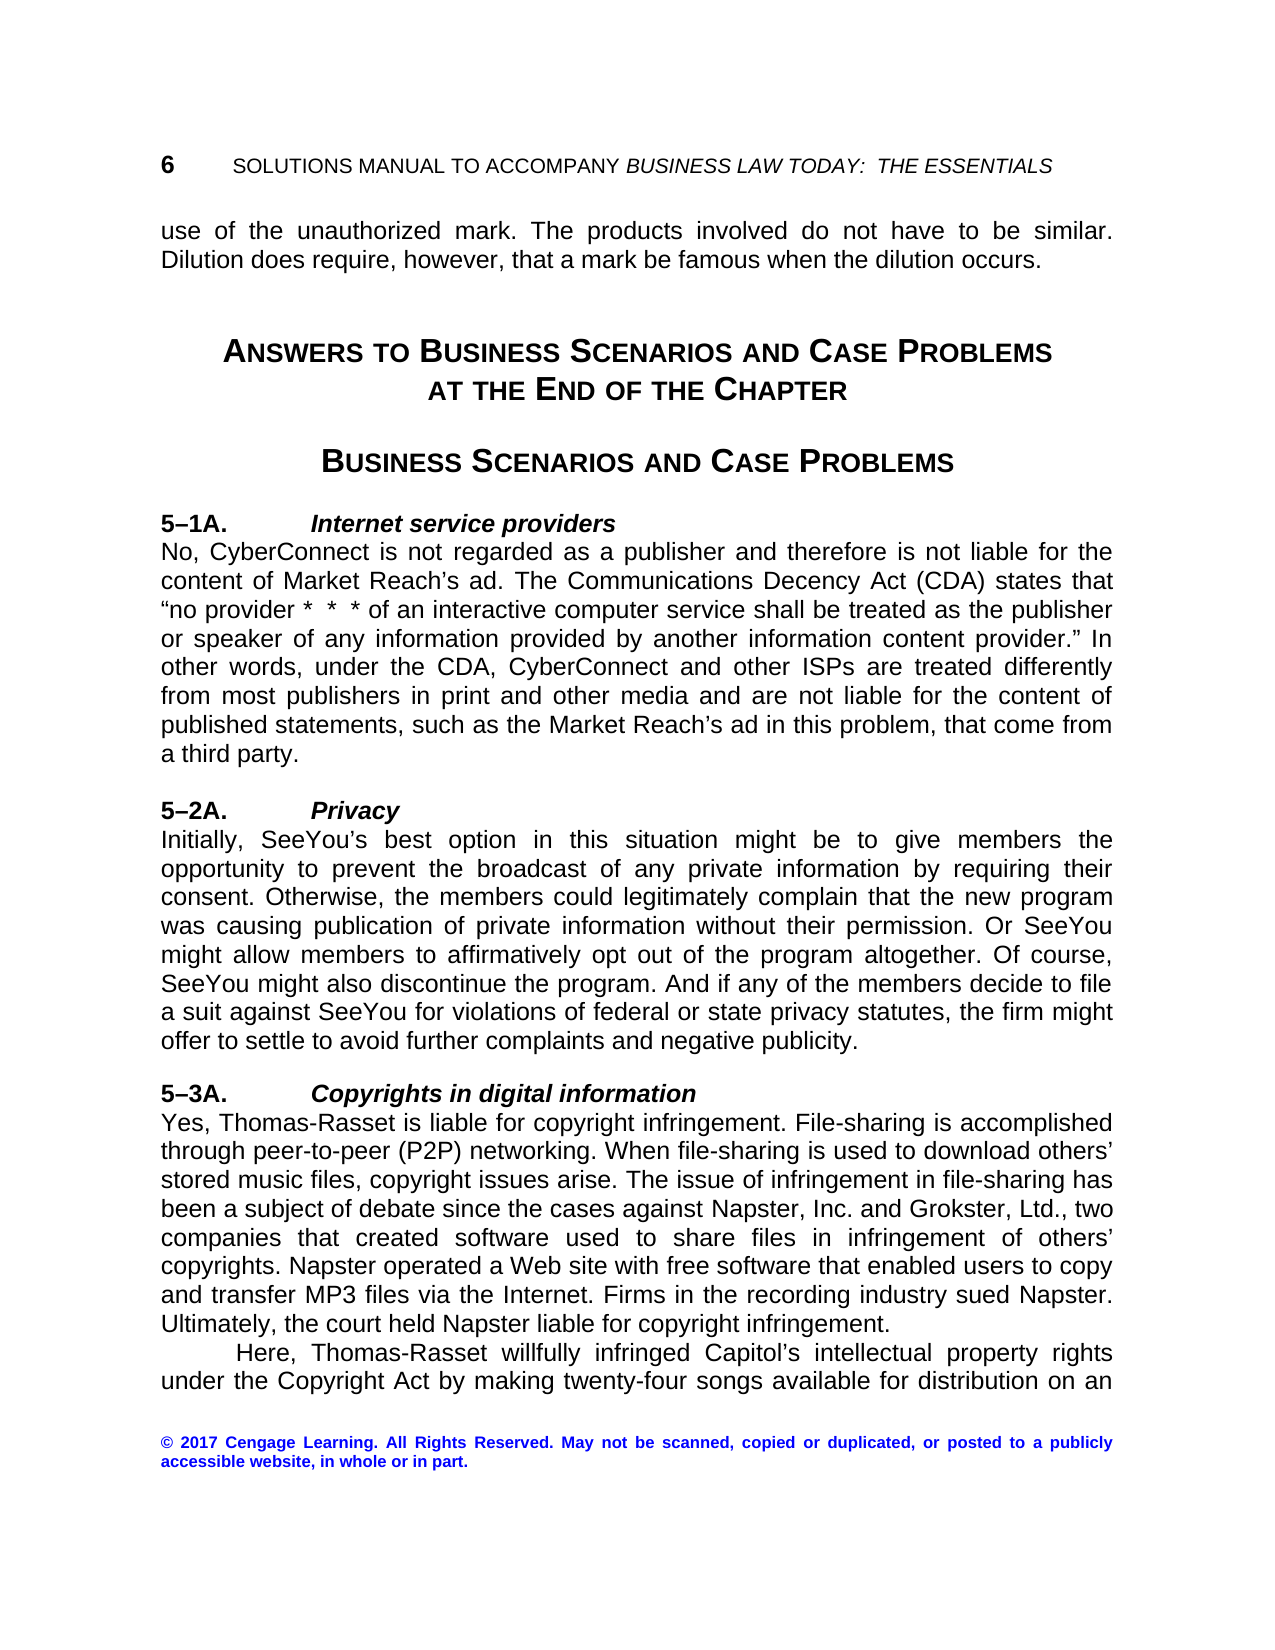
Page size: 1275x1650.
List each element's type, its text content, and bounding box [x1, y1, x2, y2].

text at the End of the Chapter [161, 369, 1114, 408]
text No, CyberConnect is not regarded as a publisher and therefore is not liable for the content of Market Reach’s ad. The Communications Decency Act (CDA) states that “no provider * * * of an interactive computer service shall be treated as the publisher or speaker of any information provided by another information content provider.” In other words, under the CDA, CyberConnect and other ISPs are treated differently from most publishers in print and other media and are not liable for the content of published statements, such as the Market Reach’s ad in this problem, that come from a third party. [161, 537, 1114, 767]
text 5–3A. Copyrights in digital information [161, 1079, 1114, 1108]
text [161, 216, 1114, 273]
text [161, 1338, 1114, 1395]
text Answers to Business Scenarios and Case Problems [161, 331, 1114, 369]
text 5–1A. Internet service providers [161, 509, 1114, 537]
text Yes, Thomas-Rasset is liable for copyright infringement. File-sharing is accomplished through peer-to-peer (P2P) networking. When file-sharing is used to download others’ stored music files, copyright issues arise. The issue of infringement in file-sharing has been a subject of debate since the cases against Napster, Inc. and Grokster, Ltd., two companies that created software used to share files in infringement of others’ copyrights. Napster operated a Web site with free software that enabled users to copy and transfer MP3 files via the Internet. Firms in the recording industry sued Napster. Ultimately, the court held Napster liable for copyright infringement. [161, 1108, 1114, 1338]
text Business Scenarios and Case Problems [161, 441, 1114, 480]
text 5–2A. Privacy [161, 796, 1114, 825]
text Initially, SeeYou’s best option in this situation might be to give members the opportunity to prevent the broadcast of any private information by requiring their consent. Otherwise, the members could legitimately complain that the new program was causing publication of private information without their permission. Or SeeYou might allow members to affirmatively opt out of the program altogether. Of course, SeeYou might also discontinue the program. And if any of the members decide to file a suit against SeeYou for violations of federal or state privacy statutes, the firm might offer to settle to avoid further complaints and negative publicity. [161, 825, 1114, 1055]
